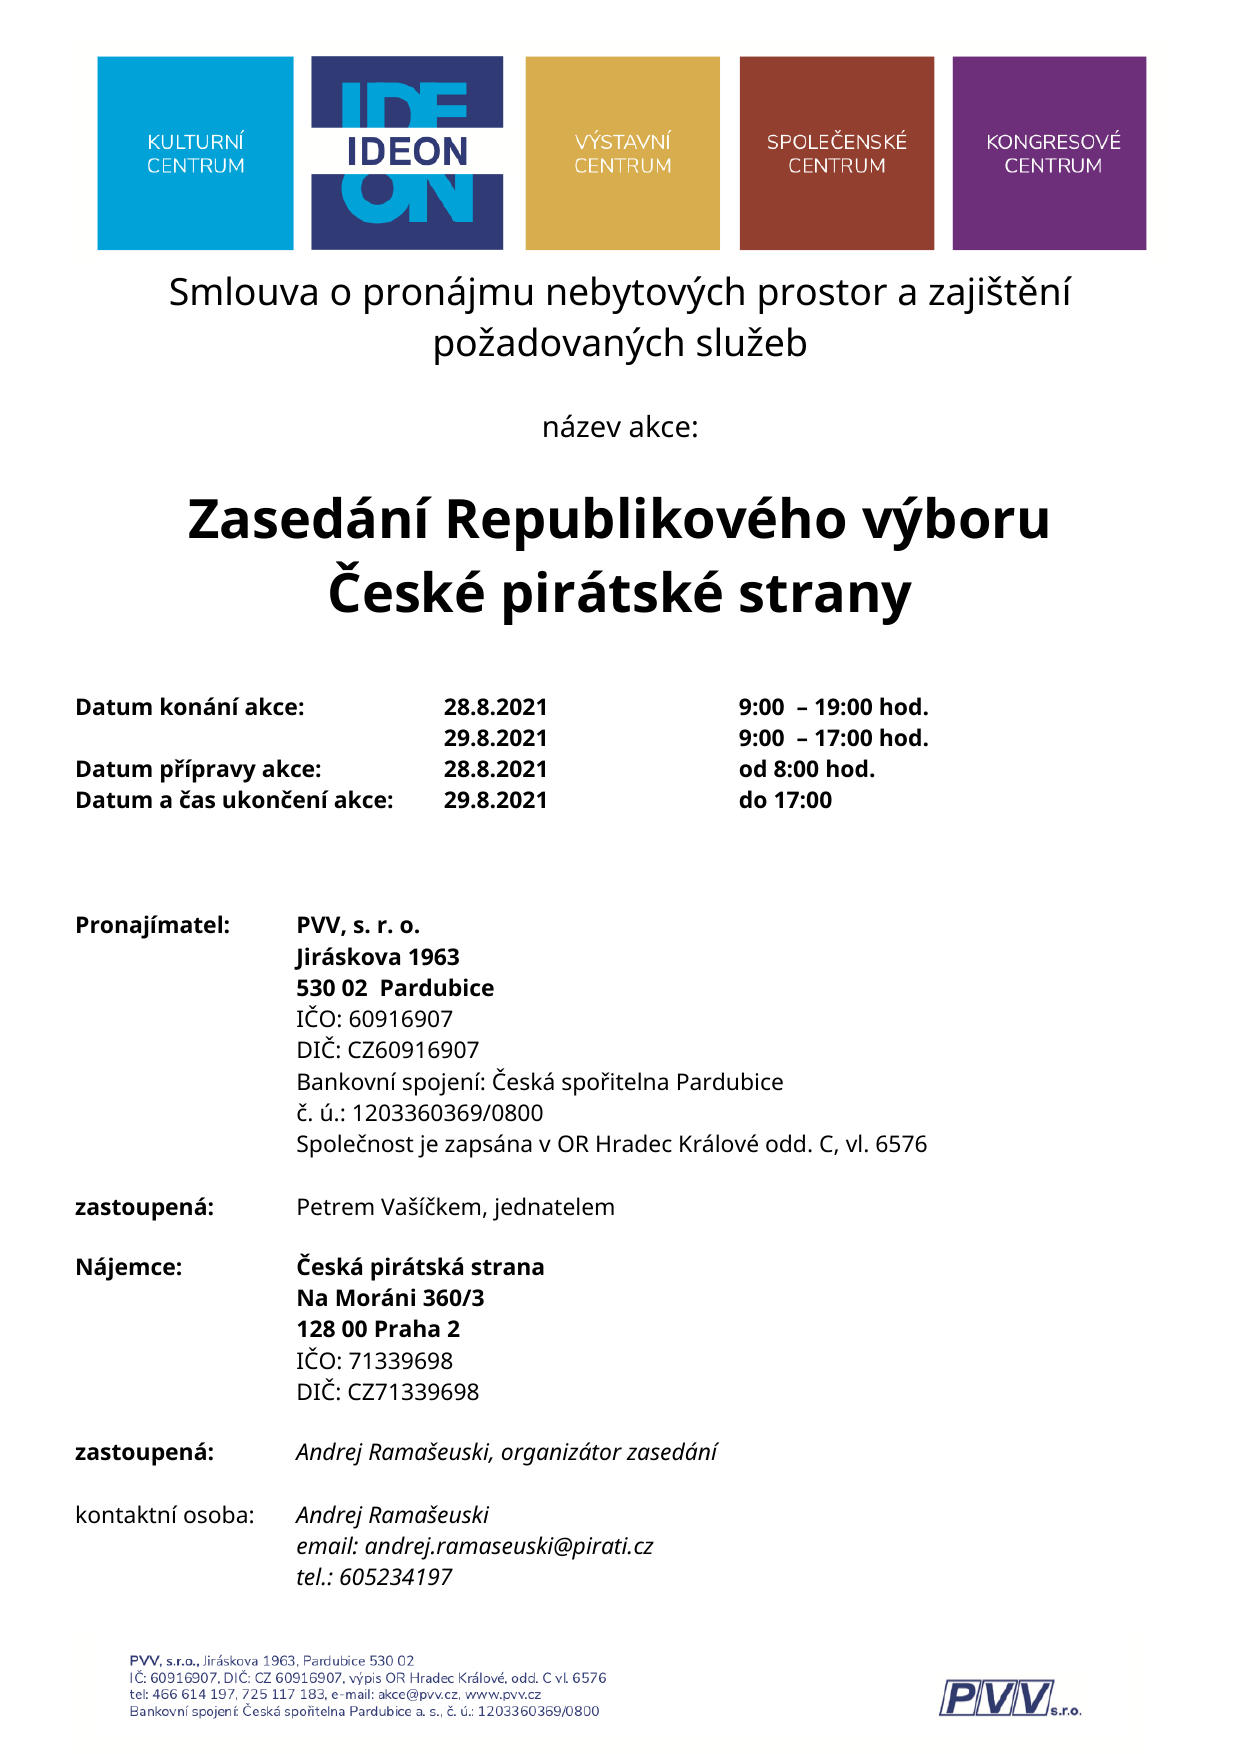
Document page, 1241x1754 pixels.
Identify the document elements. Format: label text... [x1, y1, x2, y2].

text č. ú.: 1203360369/0800 [75, 1097, 1165, 1128]
picture [75, 1630, 1143, 1754]
text Zasedání Republikového výboru České pirátské strany [75, 481, 1165, 628]
text kontaktní osoba: Andrej Ramašeuski [75, 1499, 1165, 1530]
text email: andrej.ramaseuski@pirati.cz [149, 1530, 1165, 1561]
text Smlouva o pronájmu nebytových prostor a zajištění [75, 265, 1165, 316]
text IČO: 60916907 [75, 1003, 1165, 1034]
text zastoupená: Andrej Ramašeuski, organizátor zasedání [75, 1436, 1165, 1468]
text požadovaných služeb [75, 316, 1165, 367]
text Pronajímatel: PVV, s. r. o. [75, 909, 1165, 941]
text Datum konání akce: 28.8.2021 9:00 – 19:00 hod. [75, 691, 1165, 722]
text Nájemce: Česká pirátská strana Na Moráni 360/3 128 00 Praha 2 IČO: 71339698 DIČ: CZ71339698 [75, 1251, 1165, 1407]
text Jiráskova 1963 [75, 941, 1165, 972]
text 29.8.2021 9:00 – 17:00 hod. [75, 722, 1165, 753]
text zastoupená: Petrem Vašíčkem, jednatelem [75, 1191, 1165, 1222]
text Společnost je zapsána v OR Hradec Králové odd. C, vl. 6576 [75, 1128, 1165, 1159]
text název akce: [75, 407, 1165, 446]
text DIČ: CZ60916907 [75, 1034, 1165, 1066]
text Datum a čas ukončení akce: 29.8.2021 do 17:00 [75, 784, 1165, 816]
text Bankovní spojení: Česká spořitelna Pardubice [75, 1066, 1165, 1097]
text tel.: 605234197 [222, 1561, 1165, 1593]
text 530 02 Pardubice [75, 972, 1165, 1003]
picture [75, 37, 1167, 265]
text Datum přípravy akce: 28.8.2021 od 8:00 hod. [75, 753, 1165, 784]
